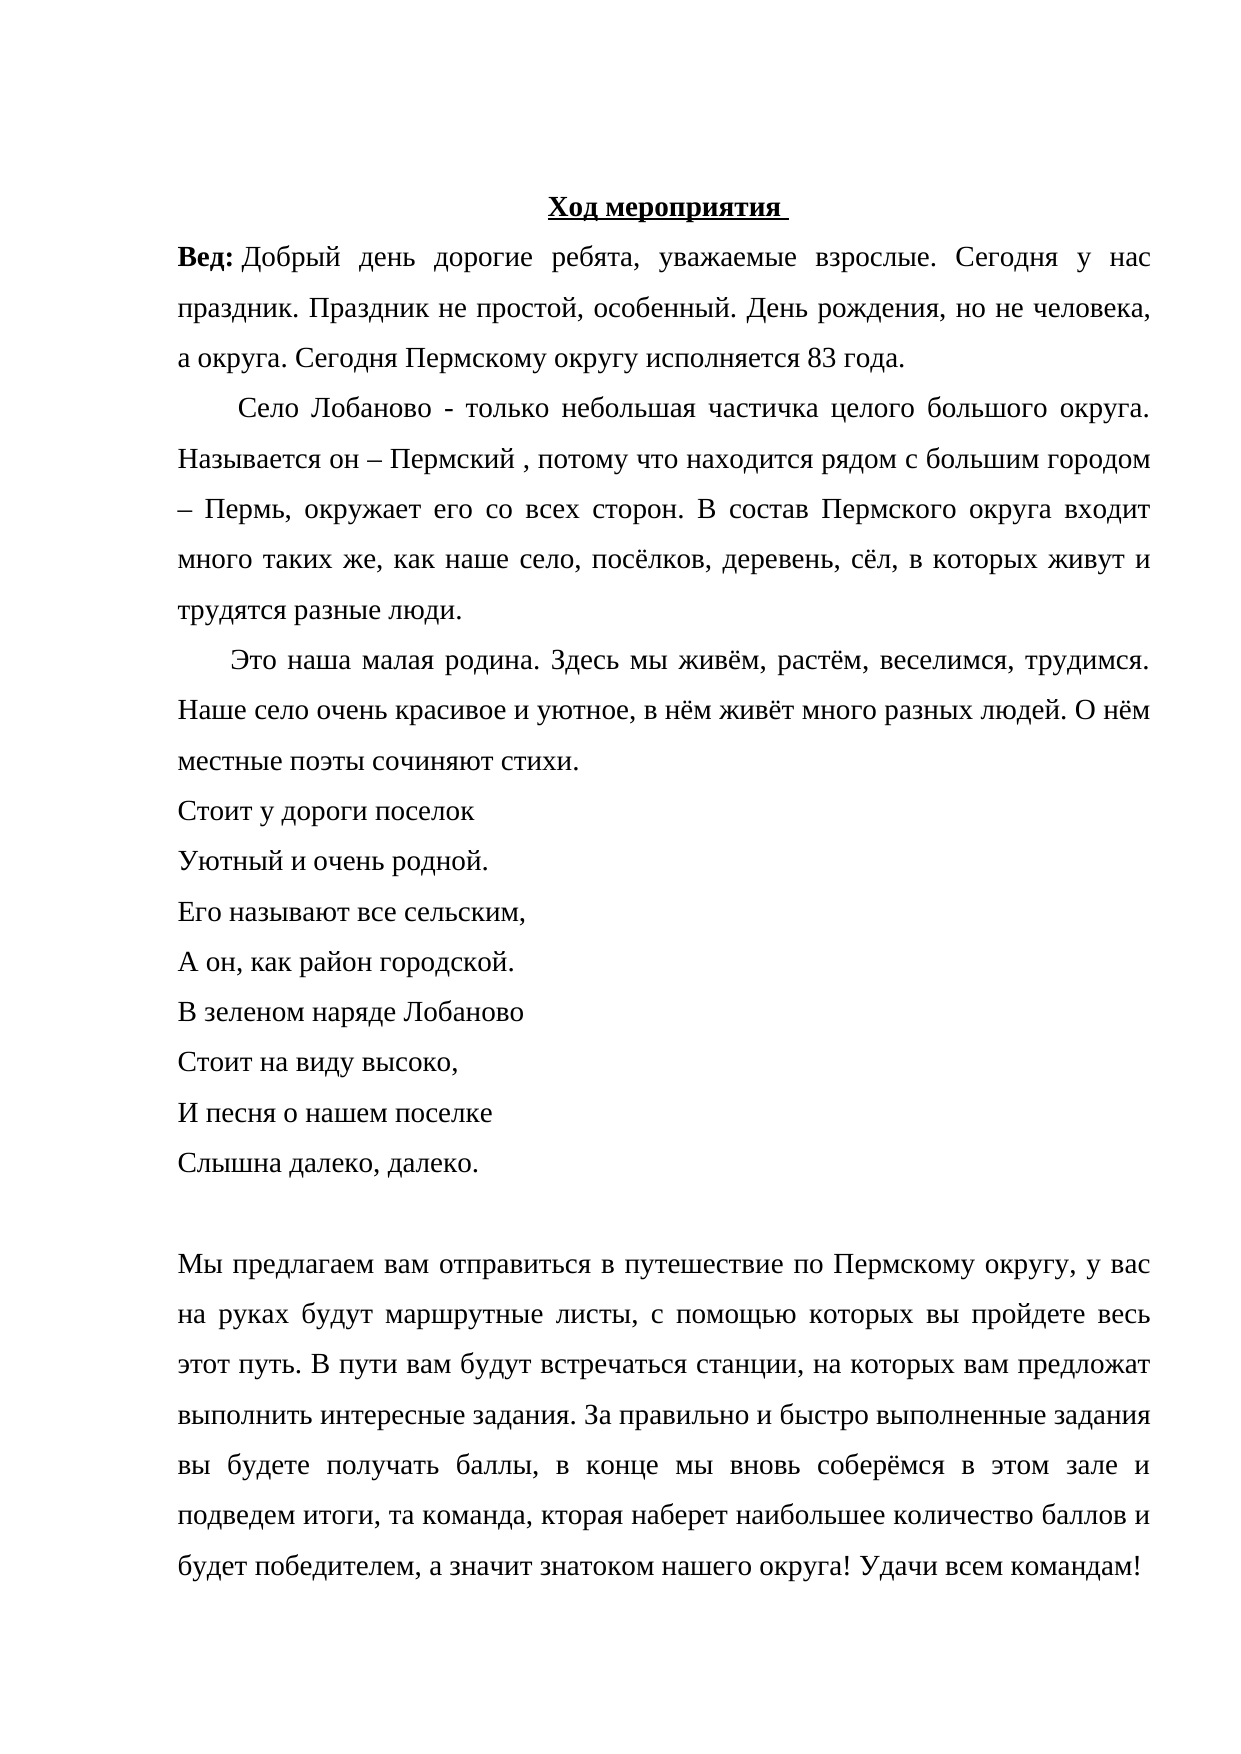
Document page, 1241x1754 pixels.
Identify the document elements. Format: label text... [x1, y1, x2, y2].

text А он, как район городской. [177, 944, 1152, 977]
text Слышна далеко, далеко. [177, 1145, 1152, 1179]
text Ход мероприятия [177, 189, 1152, 223]
text Стоит на виду высоко, [177, 1044, 1152, 1078]
text В зеленом наряде Лобаново [177, 994, 1152, 1028]
text Вед: Добрый день дорогие ребята, уважаемые взрослые. Сегодня у нас праздник. Праздник не простой, особенный. День рождения, но не человека, а округа. Сегодня Пермскому округу исполняется 83 года. [177, 239, 1152, 374]
text Село Лобаново - только небольшая частичка целого большого округа. Называется он – Пермский , потому что находится рядом с большим городом – Пермь, окружает его со всех сторон. В состав Пермского округа входит много таких же, как наше село, посёлков, деревень, сёл, в которых живут и трудятся разные люди. [177, 391, 1152, 625]
text Это наша малая родина. Здесь мы живём, растём, веселимся, трудимся. Наше село очень красивое и уютное, в нём живёт много разных людей. О нём местные поэты сочиняют стихи. [177, 642, 1152, 776]
text Его называют все сельским, [177, 894, 1152, 927]
text Стоит у дороги поселок [177, 793, 1152, 827]
text Уютный и очень родной. [177, 843, 1152, 877]
text Мы предлагаем вам отправиться в путешествие по Пермскому округу, у вас на руках будут маршрутные листы, с помощью которых вы пройдете весь этот путь. В пути вам будут встречаться станции, на которых вам предложат выполнить интересные задания. За правильно и быстро выполненные задания вы будете получать баллы, в конце мы вновь соберёмся в этом зале и подведем итоги, та команда, кторая наберет наибольшее количество баллов и будет победителем, а значит знатоком нашего округа! Удачи всем командам! [177, 1246, 1152, 1581]
text И песня о нашем поселке [177, 1095, 1152, 1128]
